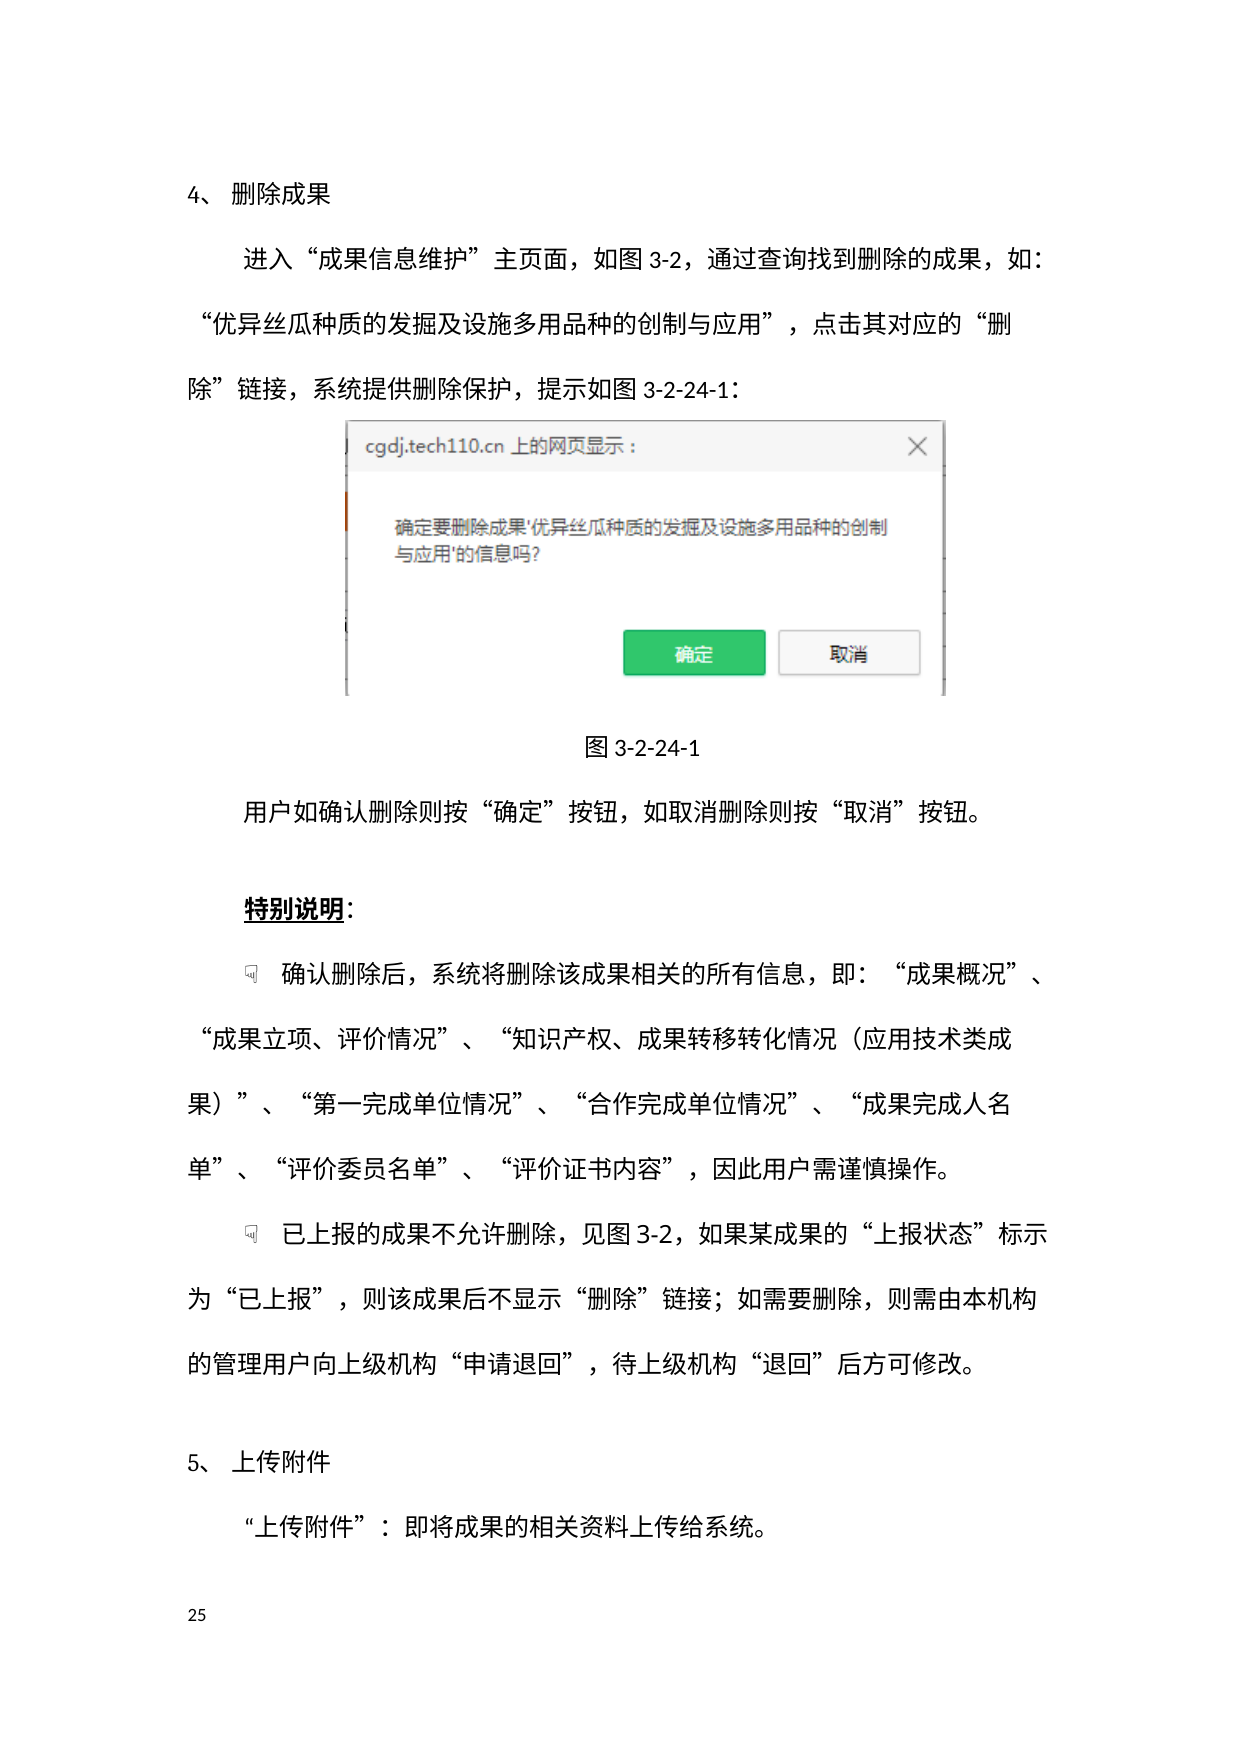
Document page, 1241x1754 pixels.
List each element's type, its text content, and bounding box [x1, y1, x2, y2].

subtitle 上传附件 [187, 1428, 1053, 1493]
list 特别说明： [188, 875, 1053, 940]
list 用户如确认删除则按“确定”按钮，如取消删除则按“取消”按钮。 [188, 778, 1053, 843]
subtitle 删除成果 [187, 160, 1053, 225]
list 已上报的成果不允许删除，见图3-2，如果某成果的“上报状态”标示为“已上报”，则该成果后不显示“删除”链接；如需要删除，则需由本机构的管理用户向上级机构“申请退回”，待上级机构“退回”后方可修改。 [187, 1200, 1053, 1395]
list 确认删除后，系统将删除该成果相关的所有信息，即：“成果概况”、“成果立项、评价情况”、“知识产权、成果转移转化情况（应用技术类成果）”、“第一完成单位情况”、“合作完成单位情况”、“成果完成人名单”、“评价委员名单”、“评价证书内容”，因此用户需谨慎操作。 [187, 940, 1053, 1200]
picture [345, 420, 946, 696]
list “上传附件”：即将成果的相关资料上传给系统。 [188, 1493, 1053, 1558]
list 进入“成果信息维护”主页面，如图3-2，通过查询找到删除的成果，如：“优异丝瓜种质的发掘及设施多用品种的创制与应用”，点击其对应的“删除”链接，系统提供删除保护，提示如图-1： [188, 225, 1053, 420]
text 图-1 [231, 713, 1053, 778]
